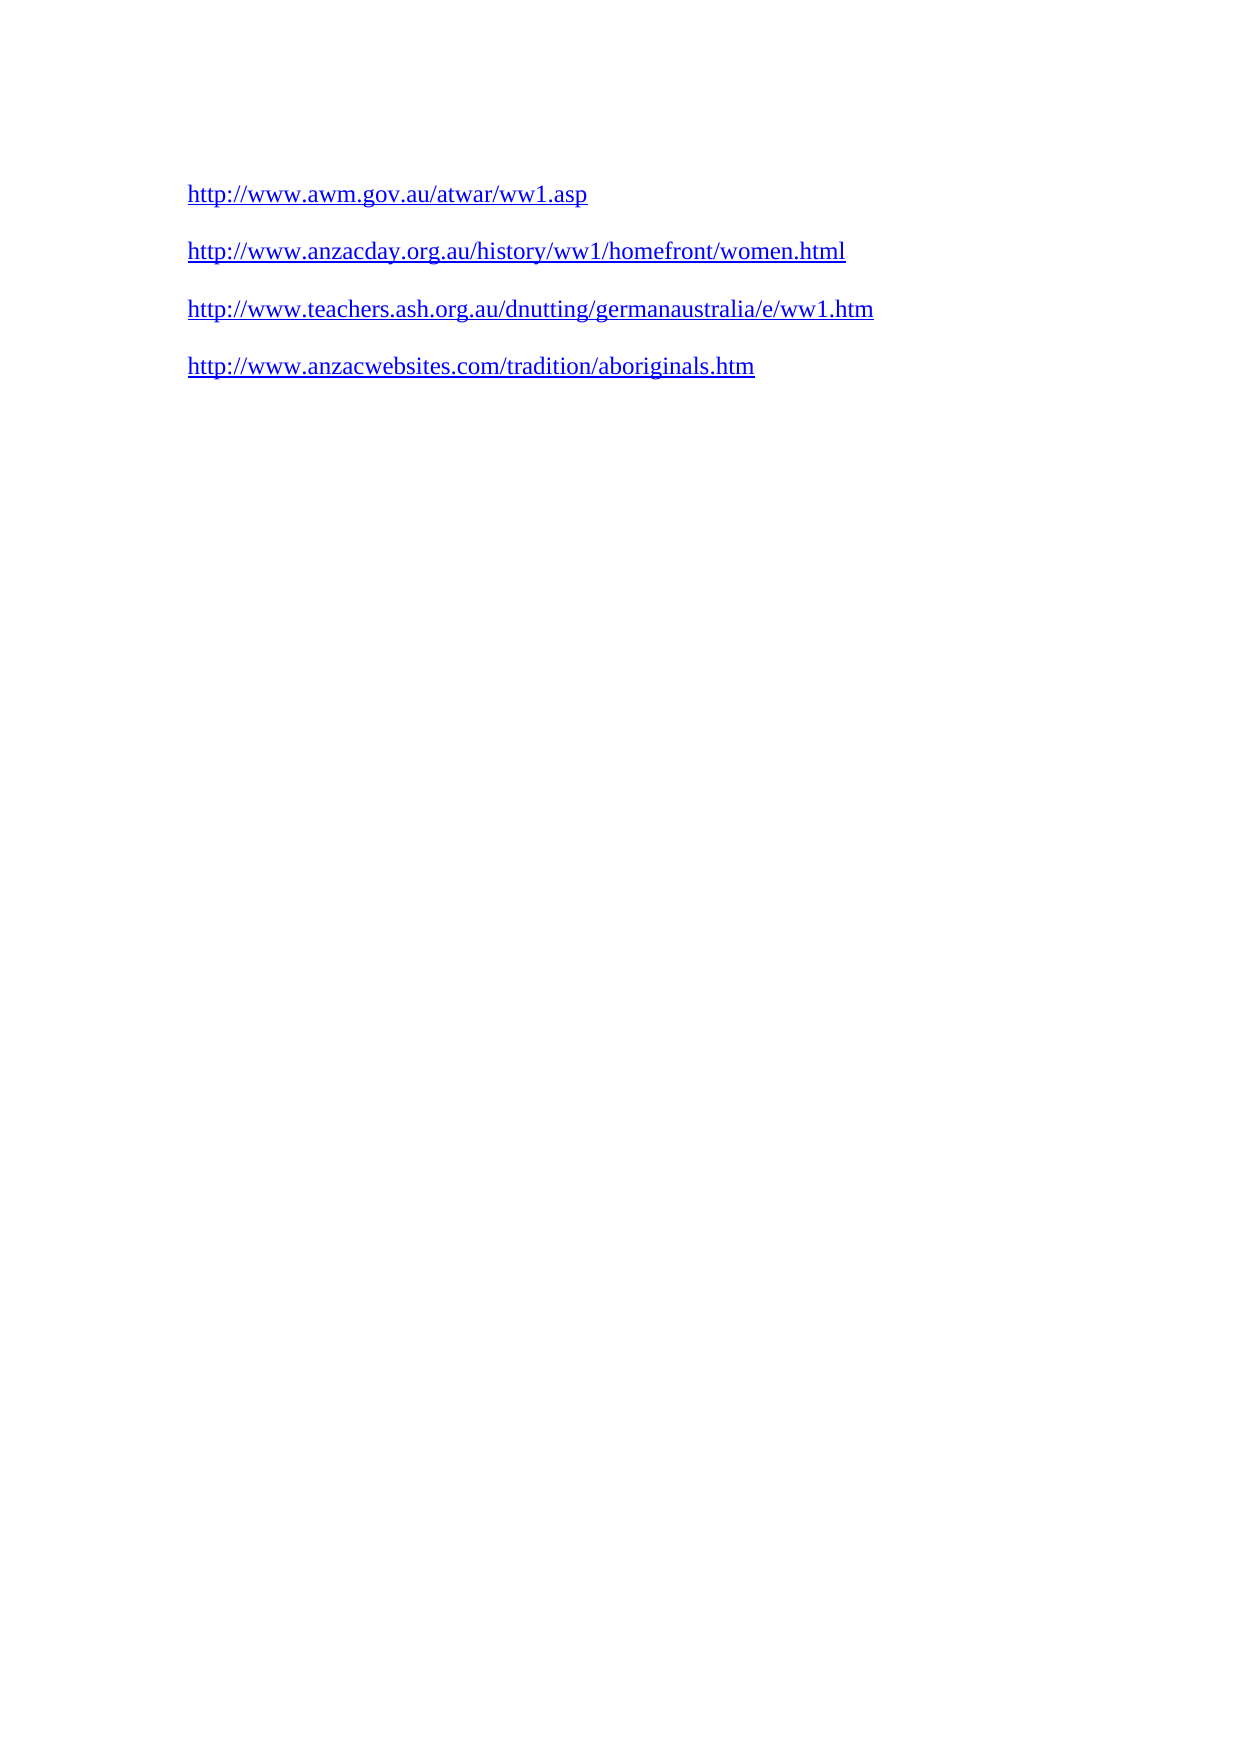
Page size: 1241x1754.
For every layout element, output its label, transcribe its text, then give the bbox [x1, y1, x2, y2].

text http://www.teachers.ash.org.au/dnutting/germanaustralia/e/ww1.htm [187, 294, 1053, 322]
text http://www.anzacwebsites.com/tradition/aboriginals.htm [187, 351, 1053, 380]
text http://www.anzacday.org.au/history/ww1/homefront/women.html [187, 236, 1053, 265]
text http://www.awm.gov.au/atwar/ww1.asp [187, 179, 1053, 207]
